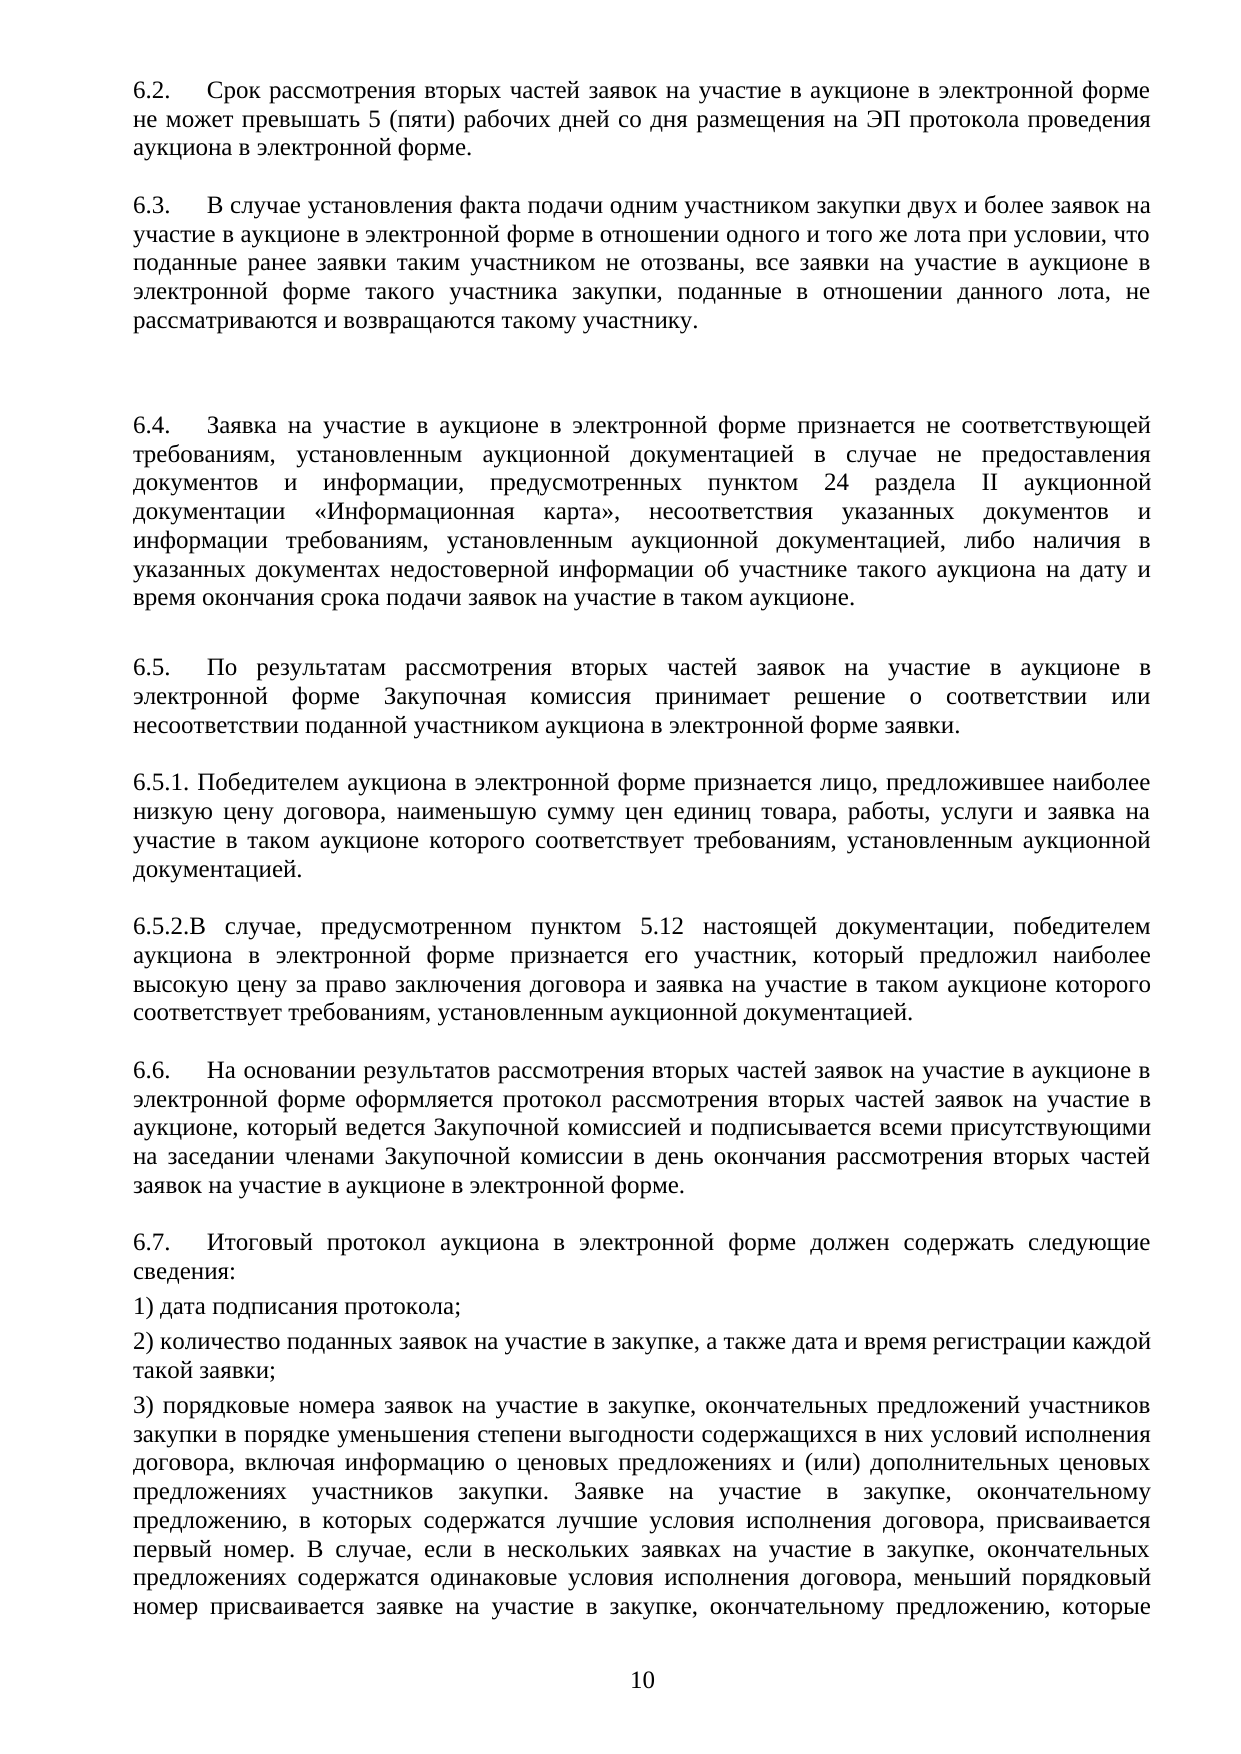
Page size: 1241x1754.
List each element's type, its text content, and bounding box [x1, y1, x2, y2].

list Заявка на участие в аукционе в электронной форме признается не соответствующей требованиям, установленным аукционной документацией в случае не предоставления документов и информации, предусмотренных пунктом 24 раздела II аукционной документации «Информационная карта», несоответствия указанных документов и информации требованиям, установленным аукционной документацией, либо наличия в указанных документах недостоверной информации об участнике такого аукциона на дату и время окончания срока подачи заявок на участие в таком аукционе. [133, 410, 1152, 611]
list На основании результатов рассмотрения вторых частей заявок на участие в аукционе в электронной форме оформляется протокол рассмотрения вторых частей заявок на участие в аукционе, который ведется Закупочной комиссией и подписывается всеми присутствующими на заседании членами Закупочной комиссии в день окончания рассмотрения вторых частей заявок на участие в аукционе в электронной форме. [133, 1055, 1152, 1199]
list Итоговый протокол аукциона в электронной форме должен содержать следующие сведения: [133, 1227, 1152, 1285]
list 6.5.2.В случае, предусмотренном пунктом 5.12 настоящей документации, победителем аукциона в электронной форме признается его участник, который предложил наиболее высокую цену за право заключения договора и заявка на участие в таком аукционе которого соответствует требованиям, установленным аукционной документацией. [133, 911, 1152, 1026]
list В случае установления факта подачи одним участником закупки двух и более заявок на участие в аукционе в электронной форме в отношении одного и того же лота при условии, что поданные ранее заявки таким участником не отозваны, все заявки на участие в аукционе в электронной форме такого участника закупки, поданные в отношении данного лота, не рассматриваются и возвращаются такому участнику. [133, 190, 1152, 334]
text 2) количество поданных заявок на участие в закупке, а также дата и время регистрации каждой такой заявки; [133, 1326, 1152, 1384]
list Срок рассмотрения вторых частей заявок на участие в аукционе в электронной форме не может превышать 5 (пяти) рабочих дней со дня размещения на ЭП протокола проведения аукциона в электронной форме. [133, 75, 1152, 161]
list По результатам рассмотрения вторых частей заявок на участие в аукционе в электронной форме Закупочная комиссия принимает решение о соответствии или несоответствии поданной участником аукциона в электронной форме заявки. [133, 652, 1152, 739]
text 1) дата подписания протокола; [133, 1291, 1152, 1320]
list 6.5.1. Победителем аукциона в электронной форме признается лицо, предложившее наиболее низкую цену договора, наименьшую сумму цен единиц товара, работы, услуги и заявка на участие в таком аукционе которого соответствует требованиям, установленным аукционной документацией. [133, 767, 1152, 882]
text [133, 1390, 1152, 1620]
